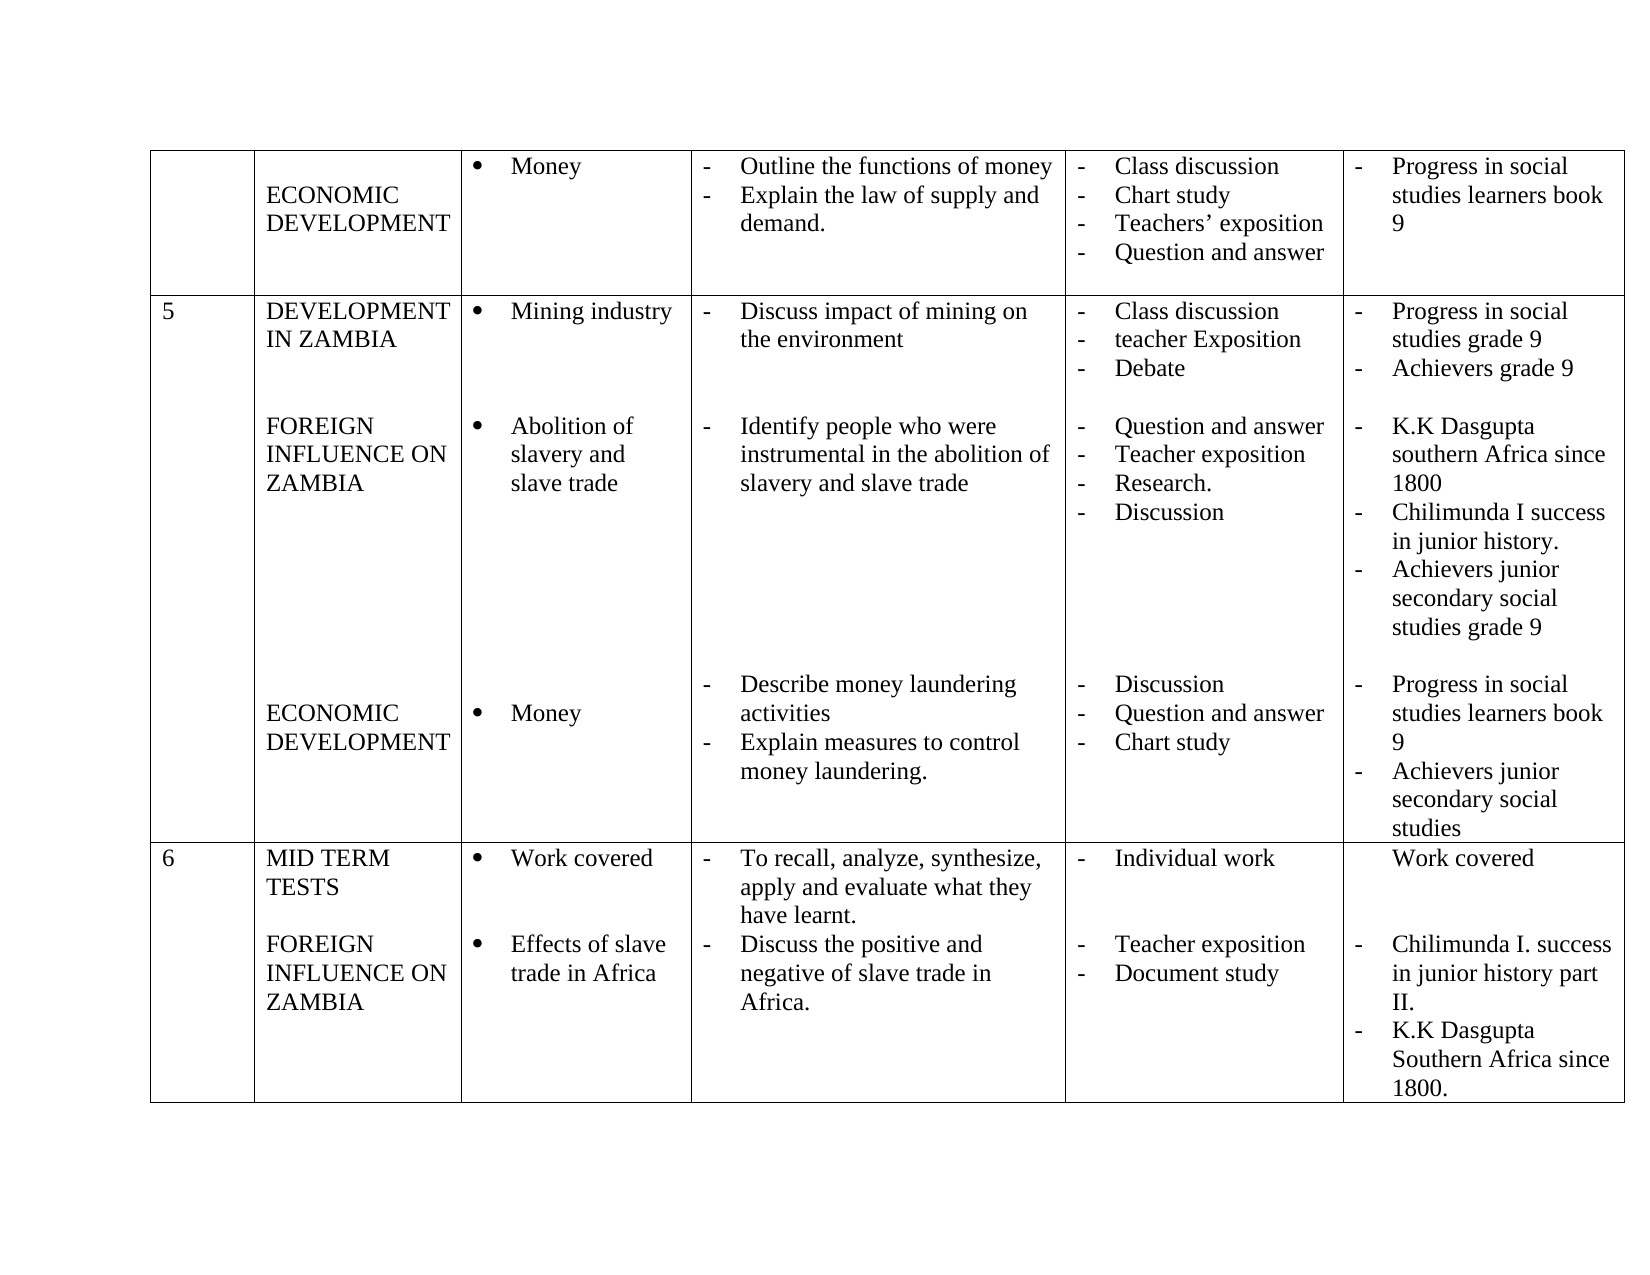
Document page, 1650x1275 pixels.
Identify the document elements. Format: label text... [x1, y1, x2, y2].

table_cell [1066, 151, 1343, 295]
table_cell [255, 151, 461, 295]
table_cell 4 [151, 151, 254, 295]
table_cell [1066, 843, 1343, 1102]
table_cell Class discussion teacher Exposition Debate Question and answer Teacher exposition Research. Discussion Discussion Question and answer Chart study [1066, 296, 1343, 842]
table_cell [1344, 843, 1624, 1102]
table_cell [692, 151, 1065, 295]
table_cell 5 [151, 296, 254, 842]
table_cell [692, 843, 1065, 1102]
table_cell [255, 843, 461, 1102]
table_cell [1344, 151, 1624, 295]
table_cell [462, 843, 691, 1102]
table_cell 6 [151, 843, 254, 1102]
table_cell Progress in social studies grade 9 Achievers grade 9 K.K Dasgupta southern Africa since 1800 Chilimunda I success in junior history. Achievers junior secondary social studies grade 9 Progress in social studies learners book 9 Achievers junior secondary social studies [1344, 296, 1624, 842]
table_cell Mining industry Abolition of slavery and slave trade Money [462, 296, 691, 842]
table_cell Discuss impact of mining on the environment Identify people who were instrumental in the abolition of slavery and slave trade Describe money laundering activities Explain measures to control money laundering. [692, 296, 1065, 842]
table_cell DEVELOPMENT IN ZAMBIA FOREIGN INFLUENCE ON ZAMBIA ECONOMIC DEVELOPMENT [255, 296, 461, 842]
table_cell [462, 151, 691, 295]
